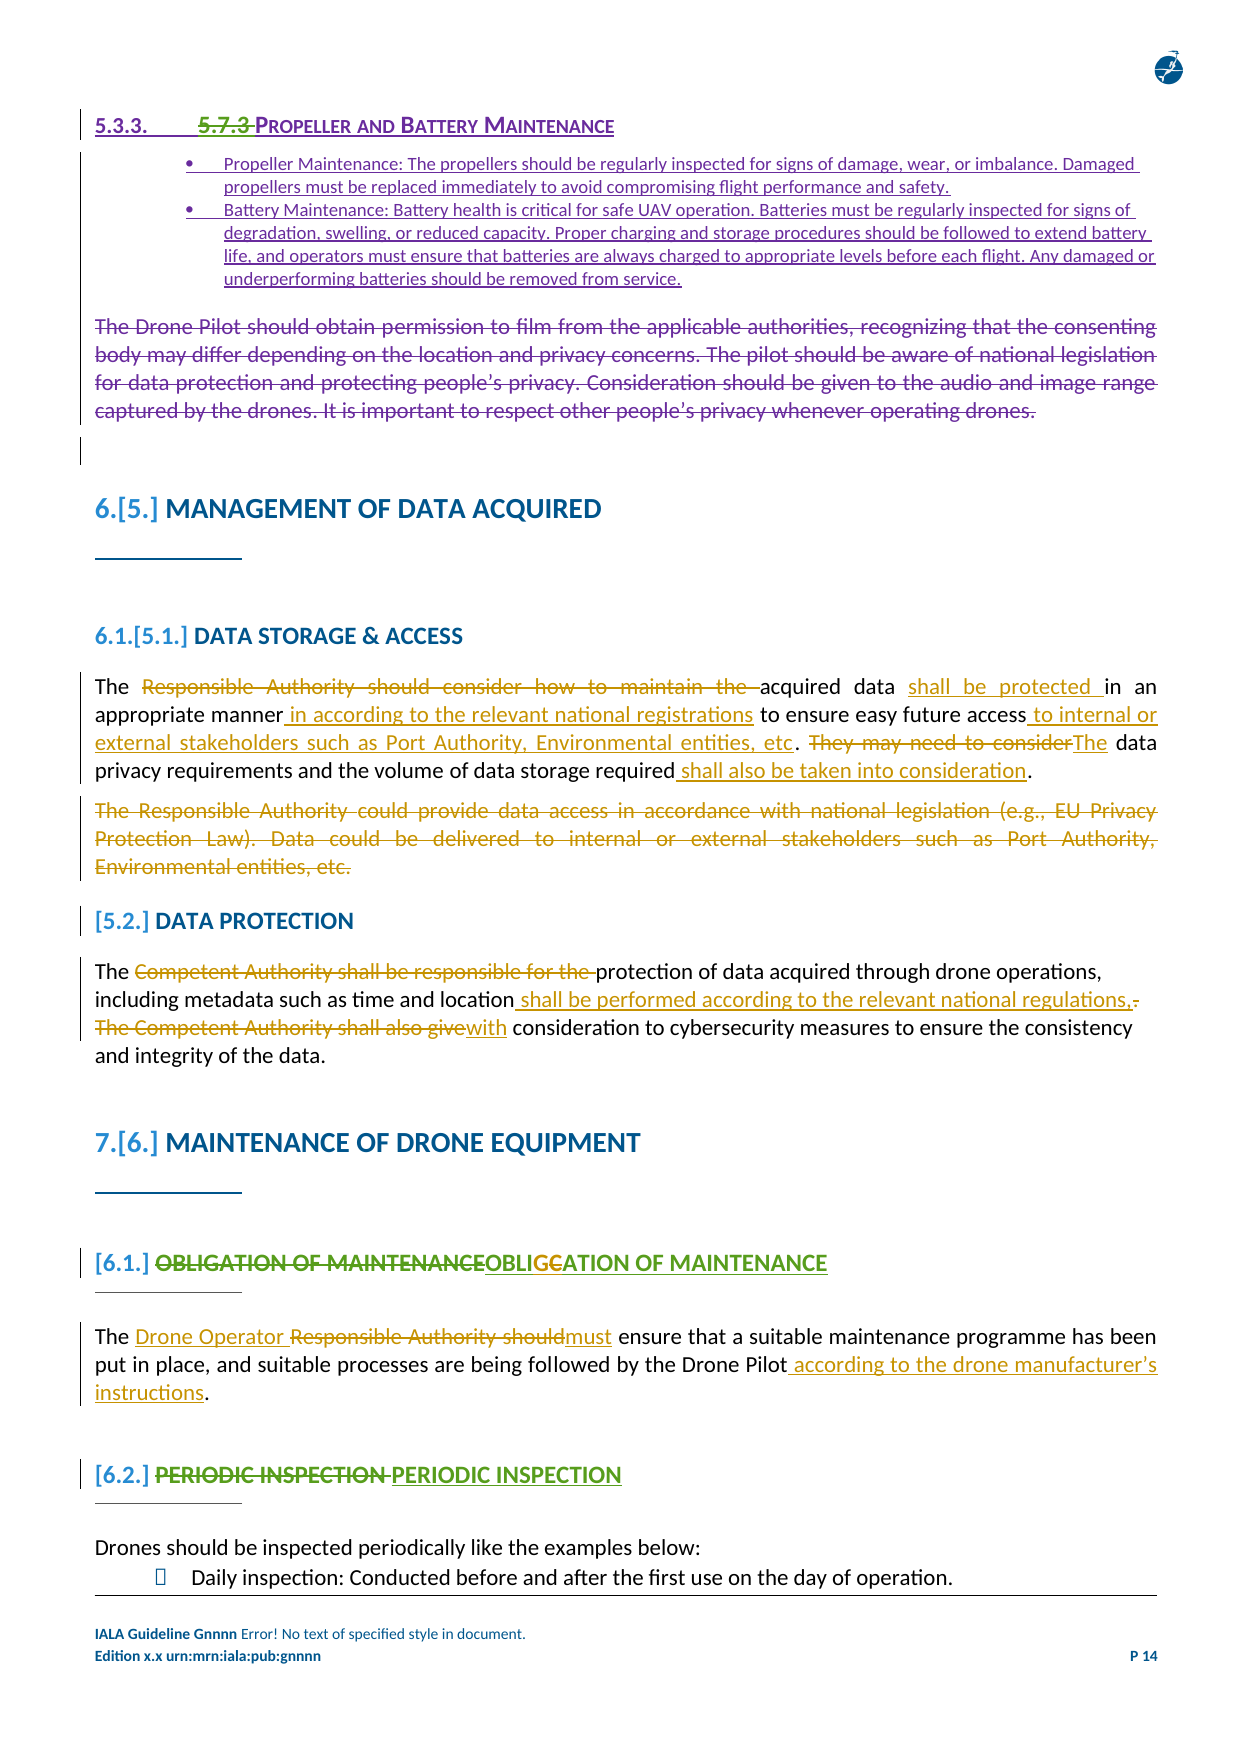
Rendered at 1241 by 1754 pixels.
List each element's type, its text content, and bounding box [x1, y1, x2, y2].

text The protection of data acquired through drone operations, including metadata such as time and location consideration to cybersecurity measures to ensure the consistency and integrity of the data. [94, 957, 1157, 1069]
subtitle Data protection [94, 906, 1157, 936]
subtitle management of data acquired [94, 490, 1157, 526]
text The ensure that a suitable maintenance programme has been put in place, and suitable processes are being followed by the Drone Pilot. [94, 1322, 1157, 1406]
picture [1123, 0, 1241, 119]
list Daily inspection: Conducted before and after the first use on the day of operation. [153, 1561, 1157, 1592]
subtitle Data Storage & Access [94, 621, 1157, 651]
text The acquired data in an appropriate manner to ensure easy future access. data privacy requirements and the volume of data storage required. [94, 672, 1157, 784]
subtitle maintenance of drone equipment [94, 1124, 1157, 1160]
text Drones should be inspected periodically like the examples below: [94, 1533, 1157, 1561]
